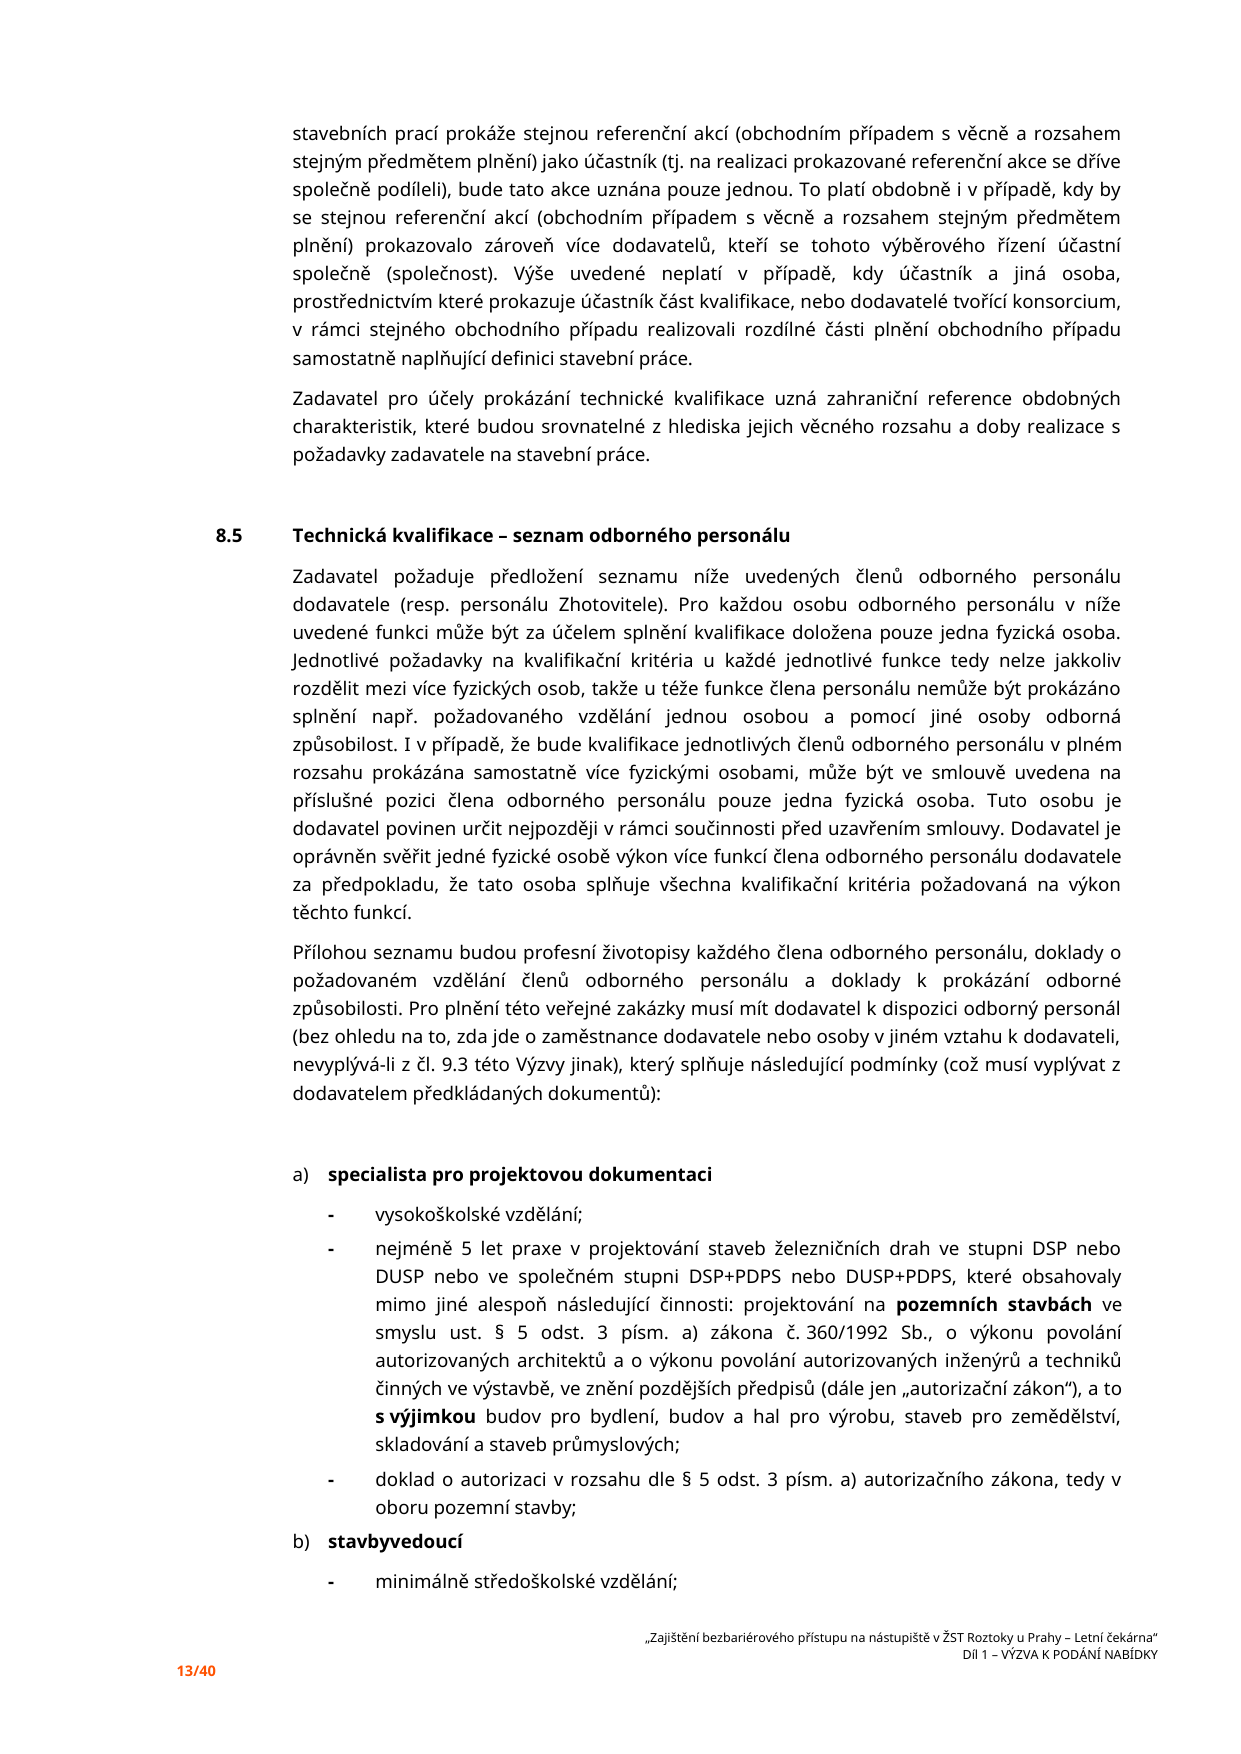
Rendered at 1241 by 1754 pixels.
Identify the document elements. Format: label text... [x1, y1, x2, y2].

list stavbyvedoucí [292, 1528, 1122, 1554]
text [292, 121, 1122, 370]
text Zadavatel požaduje předložení seznamu níže uvedených členů odborného personálu dodavatele (resp. personálu Zhotovitele). Pro každou osobu odborného personálu v níže uvedené funkci může být za účelem splnění kvalifikace doložena pouze jedna fyzická osoba. Jednotlivé požadavky na kvalifikační kritéria u každé jednotlivé funkce tedy nelze jakkoliv rozdělit mezi více fyzických osob, takže u téže funkce člena personálu nemůže být prokázáno splnění např. požadovaného vzdělání jednou osobou a pomocí jiné osoby odborná způsobilost. I v případě, že bude kvalifikace jednotlivých členů odborného personálu v plném rozsahu prokázána samostatně více fyzickými osobami, může být ve smlouvě uvedena na příslušné pozici člena odborného personálu pouze jedna fyzická osoba. Tuto osobu je dodavatel povinen určit nejpozději v rámci součinnosti před uzavřením smlouvy. Dodavatel je oprávněn svěřit jedné fyzické osobě výkon více funkcí člena odborného personálu dodavatele za předpokladu, že tato osoba splňuje všechna kvalifikační kritéria požadovaná na výkon těchto funkcí. [292, 563, 1122, 925]
text vysokoškolské vzdělání; [328, 1201, 1122, 1227]
text doklad o autorizaci v rozsahu dle § 5 odst. 3 písm. a) autorizačního zákona, tedy v oboru pozemní stavby; [328, 1466, 1122, 1519]
text Přílohou seznamu budou profesní životopisy každého člena odborného personálu, doklady o požadovaném vzdělání členů odborného personálu a doklady k prokázání odborné způsobilosti. Pro plnění této veřejné zakázky musí mít dodavatel k dispozici odborný personál (bez ohledu na to, zda jde o zaměstnance dodavatele nebo osoby v jiném vztahu k dodavateli, nevyplývá-li z čl. 9.3 této Výzvy jinak), který splňuje následující podmínky (což musí vyplývat z dodavatelem předkládaných dokumentů): [292, 940, 1122, 1105]
text Technická kvalifikace – seznam odborného personálu [216, 522, 1122, 548]
text minimálně středoškolské vzdělání; [328, 1569, 1122, 1594]
text Zadavatel pro účely prokázání technické kvalifikace uzná zahraniční reference obdobných charakteristik, které budou srovnatelné z hlediska jejich věcného rozsahu a doby realizace s požadavky zadavatele na stavební práce. [292, 385, 1122, 467]
list specialista pro projektovou dokumentaci [292, 1161, 1122, 1186]
text nejméně 5 let praxe v projektování staveb železničních drah ve stupni DSP nebo DUSP nebo ve společném stupni DSP+PDPS nebo DUSP+PDPS, které obsahovaly mimo jiné alespoň následující činnosti: projektování na pozemních stavbách ve smyslu ust. § 5 odst. 3 písm. a) zákona č. 360/1992 Sb., o výkonu povolání autorizovaných architektů a o výkonu povolání autorizovaných inženýrů a techniků činných ve výstavbě, ve znění pozdějších předpisů (dále jen „autorizační zákon“), a to s výjimkou budov pro bydlení, budov a hal pro výrobu, staveb pro zemědělství, skladování a staveb průmyslových; [328, 1236, 1122, 1457]
